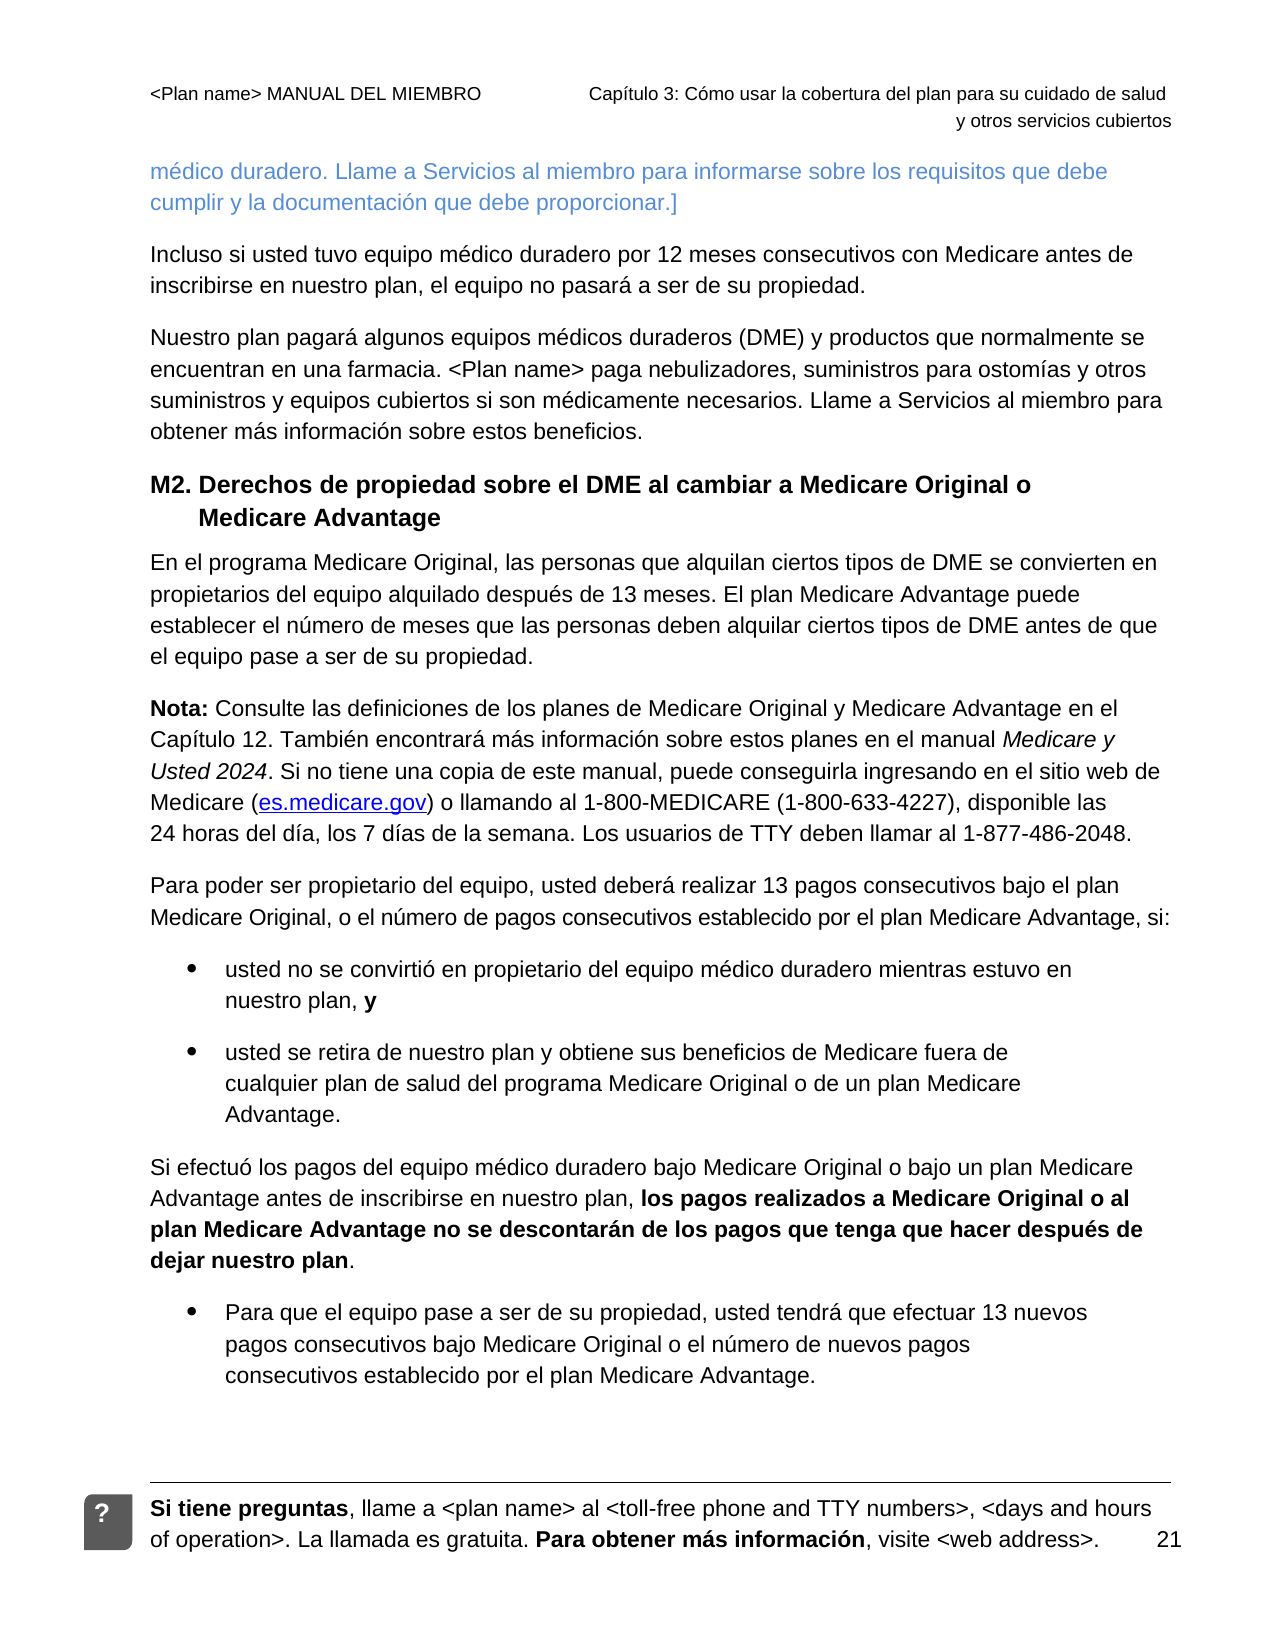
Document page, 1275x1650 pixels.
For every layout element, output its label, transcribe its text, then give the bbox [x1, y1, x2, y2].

subtitle M2. Derechos de propiedad sobre el DME al cambiar a Medicare Original o Medicare Advantage [150, 467, 1096, 533]
list usted se retira de nuestro plan y obtiene sus beneficios de Medicare fuera de cualquier plan de salud del programa Medicare Original o de un plan Medicare Advantage. [187, 1035, 1096, 1129]
text En el programa Medicare Original, las personas que alquilan ciertos tipos de DME se convierten en propietarios del equipo alquilado después de 13 meses. El plan Medicare Advantage puede establecer el número de meses que las personas deben alquilar ciertos tipos de DME antes de que el equipo pase a ser de su propiedad. [150, 546, 1171, 671]
text Para poder ser propietario del equipo, usted deberá realizar 13 pagos consecutivos bajo el plan Medicare Original, o el número de pagos consecutivos establecido por el plan Medicare Advantage, si: [150, 869, 1171, 931]
text Si efectuó los pagos del equipo médico duradero bajo Medicare Original o bajo un plan Medicare Advantage antes de inscribirse en nuestro plan, los pagos realizados a Medicare Original o al plan Medicare Advantage no se descontarán de los pagos que tenga que hacer después de dejar nuestro plan. [150, 1150, 1171, 1275]
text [150, 154, 1171, 217]
text Nuestro plan pagará algunos equipos médicos duraderos (DME) y productos que normalmente se encuentran en una farmacia. <Plan name> paga nebulizadores, suministros para ostomías y otros suministros y equipos cubiertos si son médicamente necesarios. Llame a Servicios al miembro para obtener más información sobre estos beneficios. [150, 321, 1171, 446]
list usted no se convirtió en propietario del equipo médico duradero mientras estuvo en nuestro plan, y [187, 952, 1096, 1014]
list Para que el equipo pase a ser de su propiedad, usted tendrá que efectuar 13 nuevos pagos consecutivos bajo Medicare Original o el número de nuevos pagos consecutivos establecido por el plan Medicare Advantage. [187, 1296, 1096, 1389]
text Incluso si usted tuvo equipo médico duradero por 12 meses consecutivos con Medicare antes de inscribirse en nuestro plan, el equipo no pasará a ser de su propiedad. [150, 237, 1171, 300]
text Nota: Consulte las definiciones de los planes de Medicare Original y Medicare Advantage en el Capítulo 12. También encontrará más información sobre estos planes en el manual Medicare y Usted 2024. Si no tiene una copia de este manual, puede conseguirla ingresando en el sitio web de Medicare (es.medicare.gov) o llamando al 1-800-MEDICARE (1-800-633-4227), disponible las 24 horas del día, los 7 días de la semana. Los usuarios de TTY deben llamar al 1-877-486-2048. [150, 692, 1171, 848]
